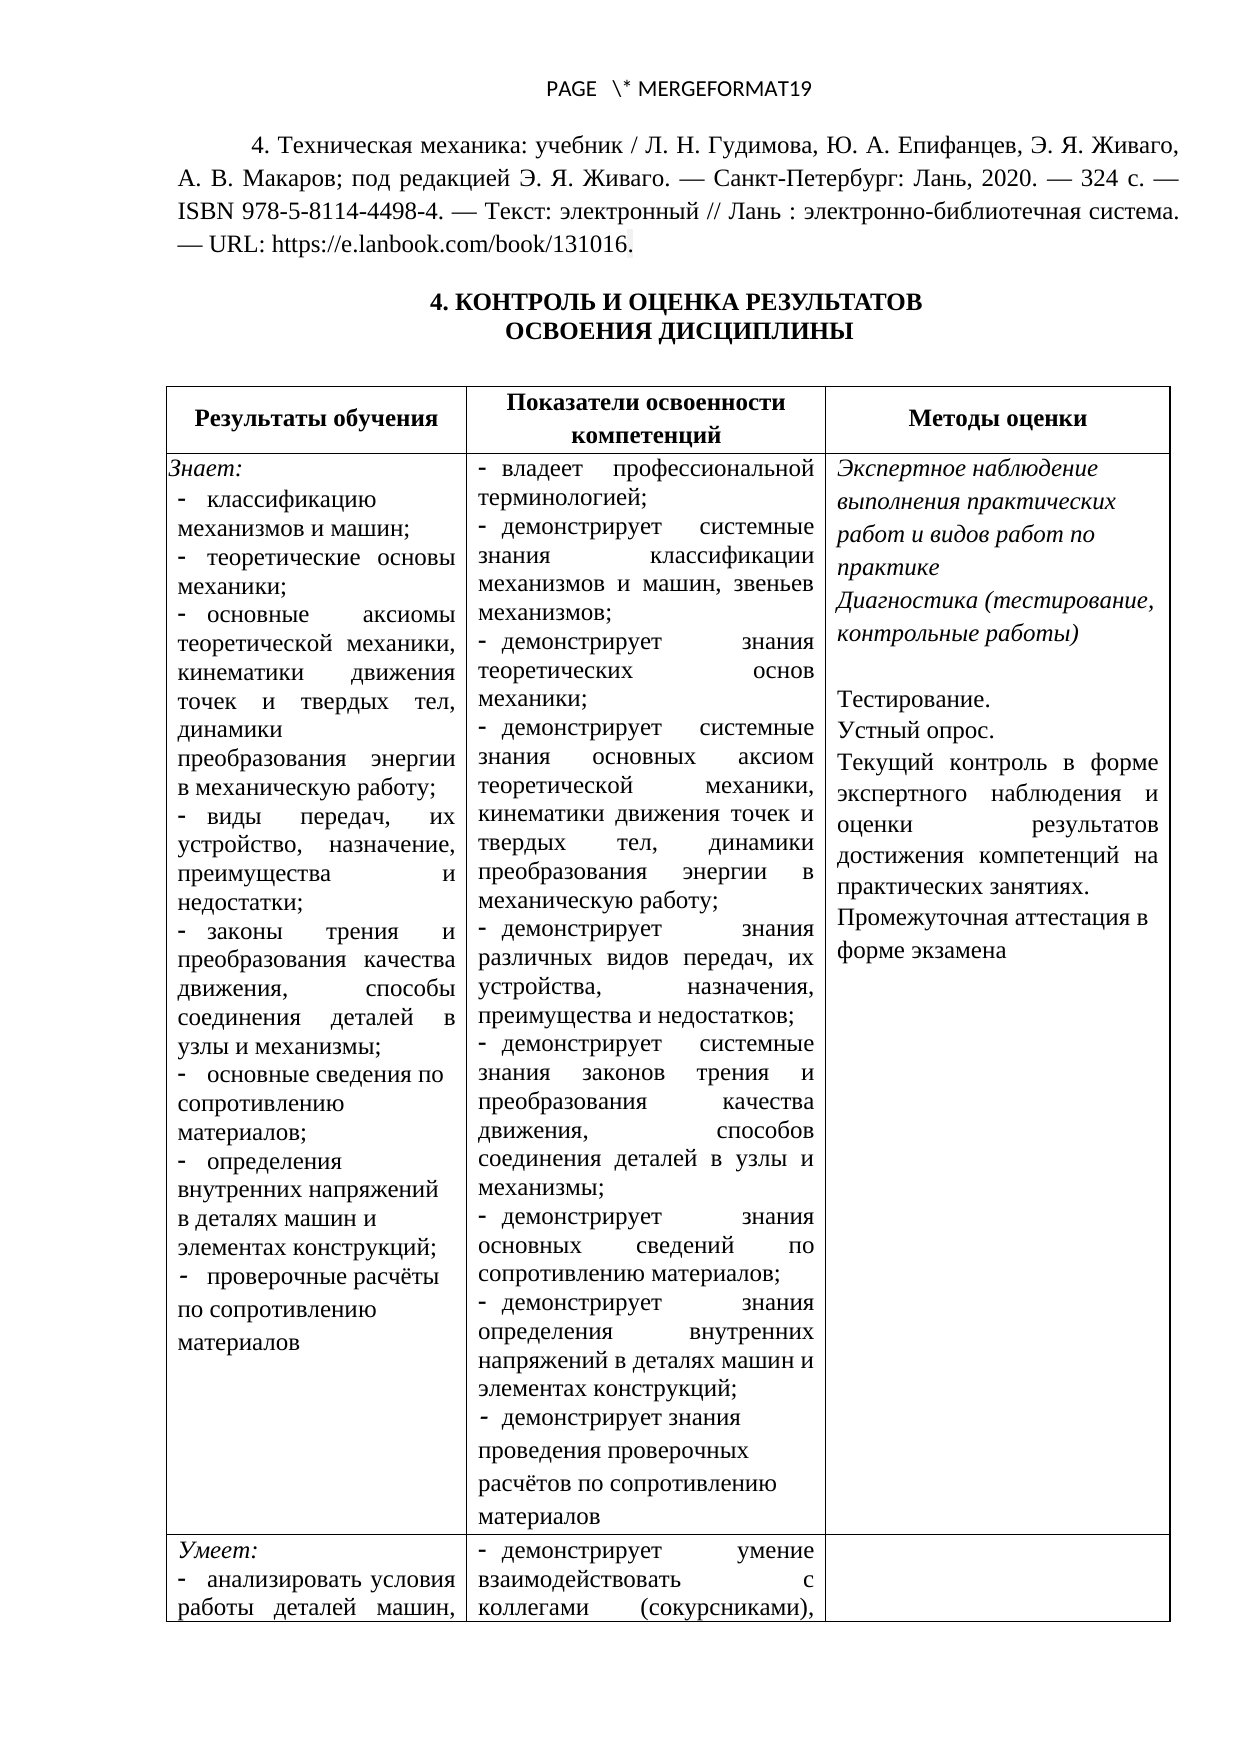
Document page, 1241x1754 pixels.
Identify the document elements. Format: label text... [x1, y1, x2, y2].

text 4. Техническая механика: учебник / Л. Н. Гудимова, Ю. А. Епифанцев, Э. Я. Живаго, А. В. Макаров; под редакцией Э. Я. Живаго. — Санкт-Петербург: Лань, 2020. — 324 с. — ISBN 978-5-8114-4498-4. — Текст: электронный // Лань : электронно-библиотечная система. — URL: https://e.lanbook.com/book/131016. [177, 130, 1181, 258]
table_header Показатели освоенности компетенций [467, 387, 825, 452]
table_header Методы оценки [826, 387, 1169, 452]
table_cell владеет профессиональной терминологией; демонстрирует системные знания классификации механизмов и машин, звеньев механизмов; демонстрирует знания теоретических основ механики; демонстрирует системные знания основных аксиом теоретической механики, кинематики движения точек и твердых тел, динамики преобразования энергии в механическую работу; демонстрирует знания различных видов передач, их устройства, назначения, преимущества и недостатков; демонстрирует системные знания законов трения и преобразования качества движения, способов соединения деталей в узлы и механизмы; демонстрирует знания основных сведений по сопротивлению материалов; демонстрирует знания определения внутренних напряжений в деталях машин и элементах конструкций; демонстрирует знания проведения проверочных расчётов по сопротивлению материалов [467, 454, 825, 1534]
table_cell [826, 1535, 1169, 1621]
table_cell Экспертное наблюдение выполнения практических работ и видов работ по практике Диагностика (тестирование, контрольные работы) Тестирование. Устный опрос. Текущий контроль в форме экспертного наблюдения и оценки результатов достижения компетенций на практических занятиях. Промежуточная аттестация в форме экзамена [826, 454, 1169, 1534]
table_cell Знает: классификацию механизмов и машин; теоретические основы механики; основные аксиомы теоретической механики, кинематики движения точек и твердых тел, динамики преобразования энергии в механическую работу; виды передач, их устройство, назначение, преимущества и недостатки; законы трения и преобразования качества движения, способы соединения деталей в узлы и механизмы; основные сведения по сопротивлению материалов; определения внутренних напряжений в деталях машин и элементах конструкций; проверочные расчёты по сопротивлению материалов [167, 454, 466, 1534]
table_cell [467, 1535, 825, 1621]
text 4. КОНТРОЛЬ И ОЦЕНКА РЕЗУЛЬТАТОВ ОСВОЕНИЯ ДИСЦИПЛИНЫ [177, 287, 1181, 344]
table_header Результаты обучения [167, 387, 466, 452]
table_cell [167, 1535, 466, 1621]
